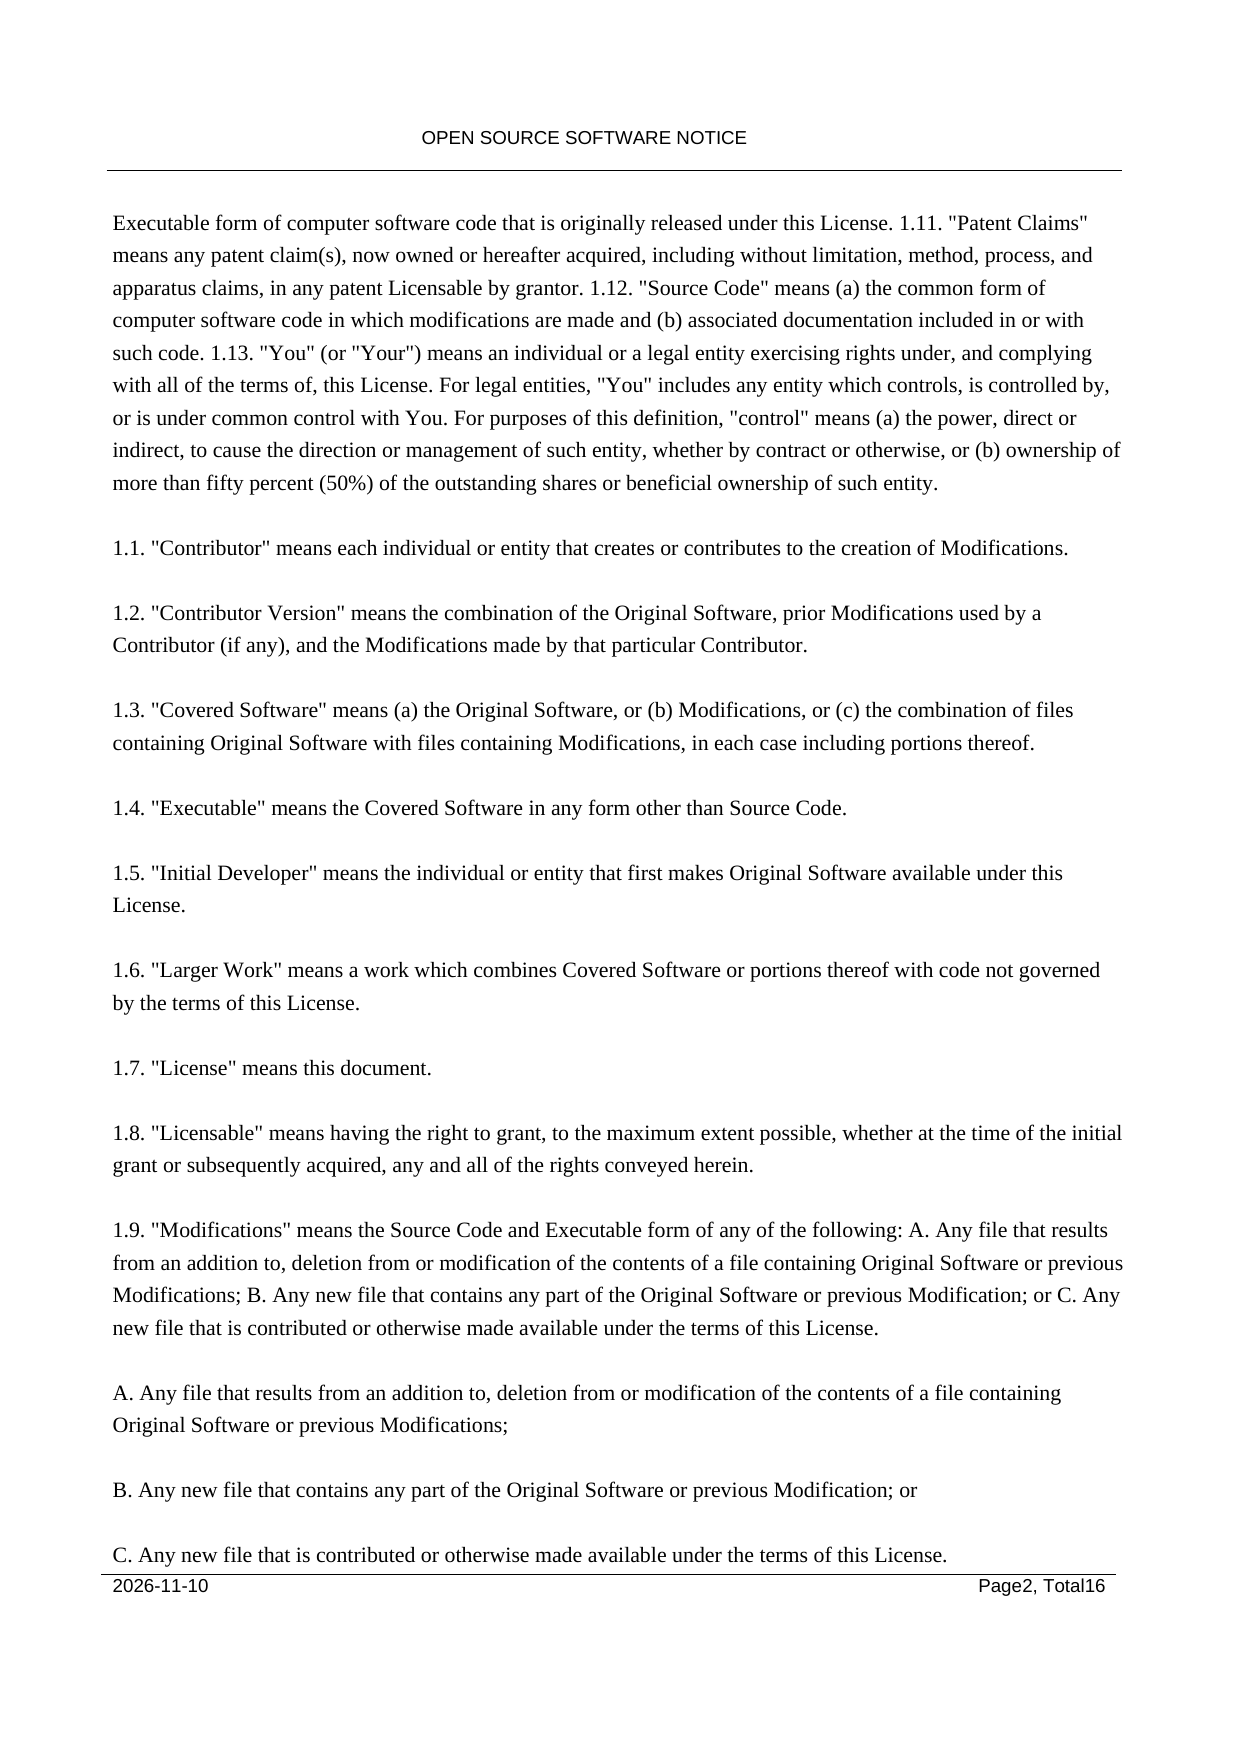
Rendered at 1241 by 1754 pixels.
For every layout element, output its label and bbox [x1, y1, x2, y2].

text [112, 206, 1128, 1571]
